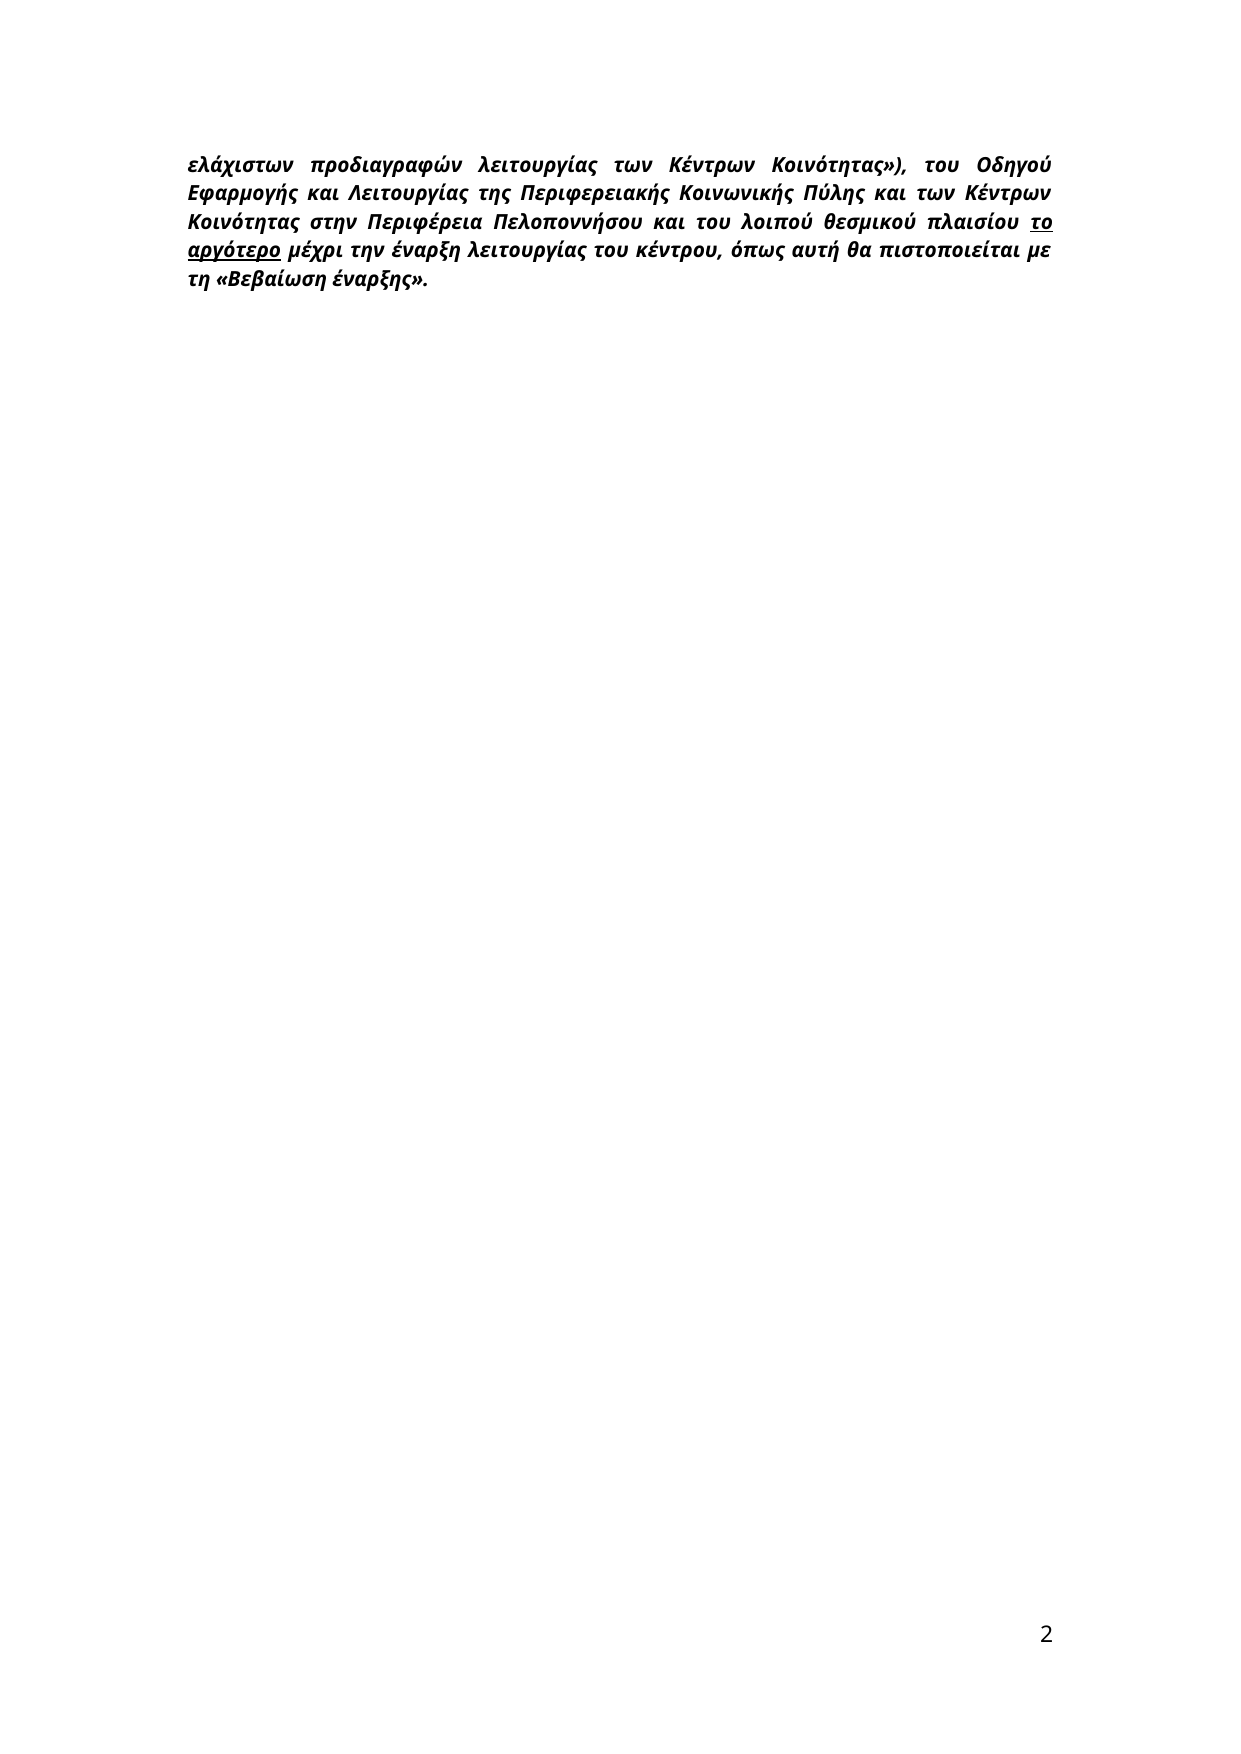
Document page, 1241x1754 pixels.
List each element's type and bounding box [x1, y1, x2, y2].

text [187, 150, 1053, 292]
